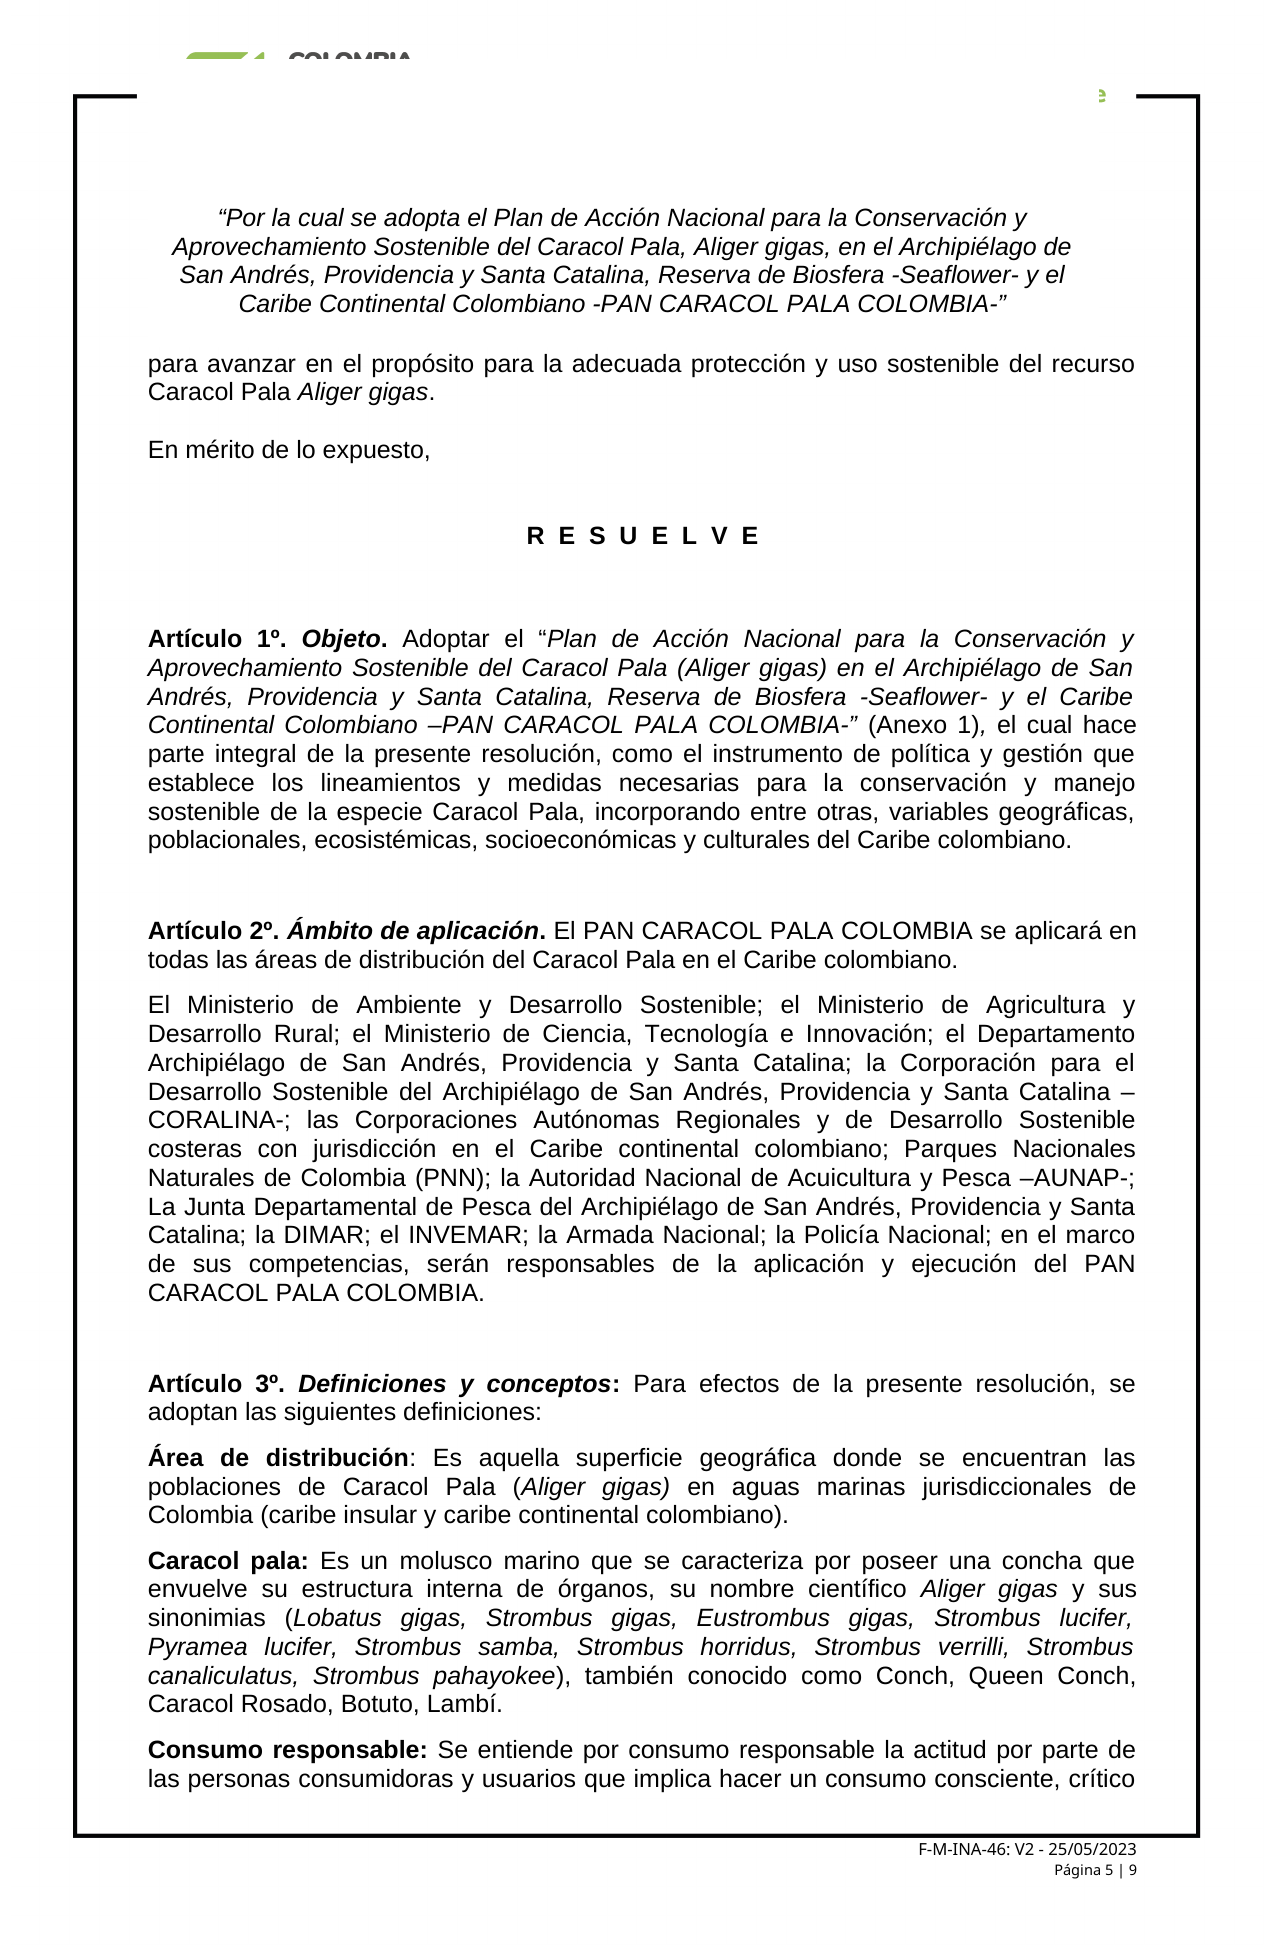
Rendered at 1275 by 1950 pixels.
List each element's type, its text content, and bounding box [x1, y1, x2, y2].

text Artículo 2º. Ámbito de aplicación. El PAN CARACOL PALA COLOMBIA se aplicará en todas las áreas de distribución del Caracol Pala en el Caribe colombiano. [148, 916, 1137, 974]
text En mérito de lo expuesto, [148, 435, 1137, 464]
text Artículo 1º. Objeto. Adoptar el “Plan de Acción Nacional para la Conservación y Aprovechamiento Sostenible del Caracol Pala (Aliger gigas) en el Archipiélago de San Andrés, Providencia y Santa Catalina, Reserva de Biosfera -Seaflower- y el Caribe Continental Colombiano –PAN CARACOL PALA COLOMBIA-” (Anexo 1), el cual hace parte integral de la presente resolución, como el instrumento de política y gestión que establece los lineamientos y medidas necesarias para la conservación y manejo sostenible de la especie Caracol Pala, incorporando entre otras, variables geográficas, poblacionales, ecosistémicas, socioeconómicas y culturales del Caribe colombiano. [148, 624, 1137, 854]
text R E S U E L V E [148, 521, 1137, 550]
text Área de distribución: Es aquella superficie geográfica donde se encuentran las poblaciones de Caracol Pala (Aliger gigas) en aguas marinas jurisdiccionales de Colombia (caribe insular y caribe continental colombiano). [148, 1443, 1137, 1529]
text Caracol pala: Es un molusco marino que se caracteriza por poseer una concha que envuelve su estructura interna de órganos, su nombre científico Aliger gigas y sus sinonimias (Lobatus gigas, Strombus gigas, Eustrombus gigas, Strombus lucifer, Pyramea lucifer, Strombus samba, Strombus horridus, Strombus verrilli, Strombus canaliculatus, Strombus pahayokee), también conocido como Conch, Queen Conch, Caracol Rosado, Botuto, Lambí. [148, 1546, 1137, 1718]
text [148, 1735, 1137, 1792]
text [148, 349, 1137, 406]
text El Ministerio de Ambiente y Desarrollo Sostenible; el Ministerio de Agricultura y Desarrollo Rural; el Ministerio de Ciencia, Tecnología e Innovación; el Departamento Archipiélago de San Andrés, Providencia y Santa Catalina; la Corporación para el Desarrollo Sostenible del Archipiélago de San Andrés, Providencia y Santa Catalina – CORALINA-; las Corporaciones Autónomas Regionales y de Desarrollo Sostenible costeras con jurisdicción en el Caribe continental colombiano; Parques Nacionales Naturales de Colombia (PNN); la Autoridad Nacional de Acuicultura y Pesca –AUNAP-; La Junta Departamental de Pesca del Archipiélago de San Andrés, Providencia y Santa Catalina; la DIMAR; el INVEMAR; la Armada Nacional; la Policía Nacional; en el marco de sus competencias, serán responsables de la aplicación y ejecución del PAN CARACOL PALA COLOMBIA. [148, 990, 1137, 1307]
picture [11, 0, 1264, 1945]
text Artículo 3º. Definiciones y conceptos: Para efectos de la presente resolución, se adoptan las siguientes definiciones: [148, 1369, 1137, 1426]
